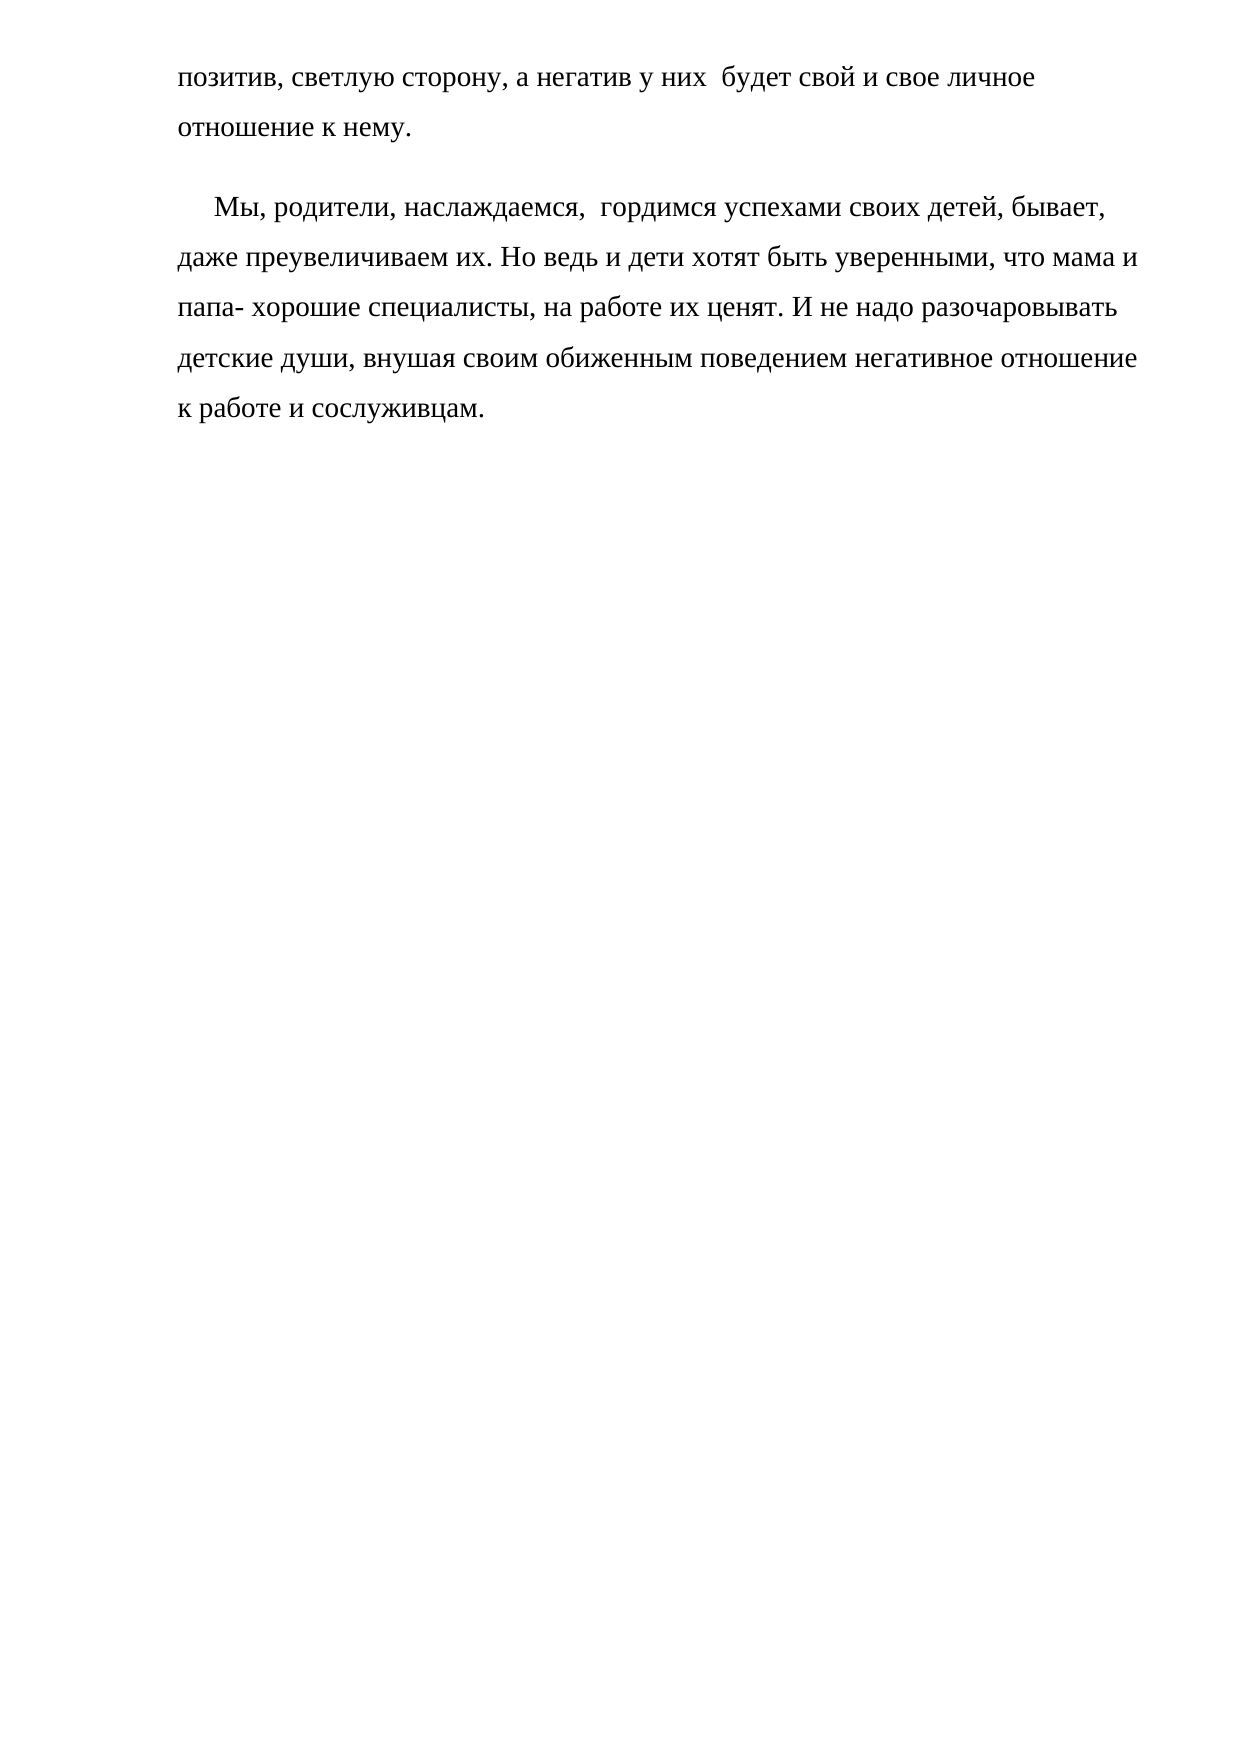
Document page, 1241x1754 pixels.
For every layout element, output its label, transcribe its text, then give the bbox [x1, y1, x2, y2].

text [177, 59, 1152, 143]
text Мы, родители, наслаждаемся, гордимся успехами своих детей, бывает, даже преувеличиваем их. Но ведь и дети хотят быть уверенными, что мама и папа- хорошие специалисты, на работе их ценят. И не надо разочаровывать детские души, внушая своим обиженным поведением негативное отношение к работе и сослуживцам. [177, 189, 1152, 424]
